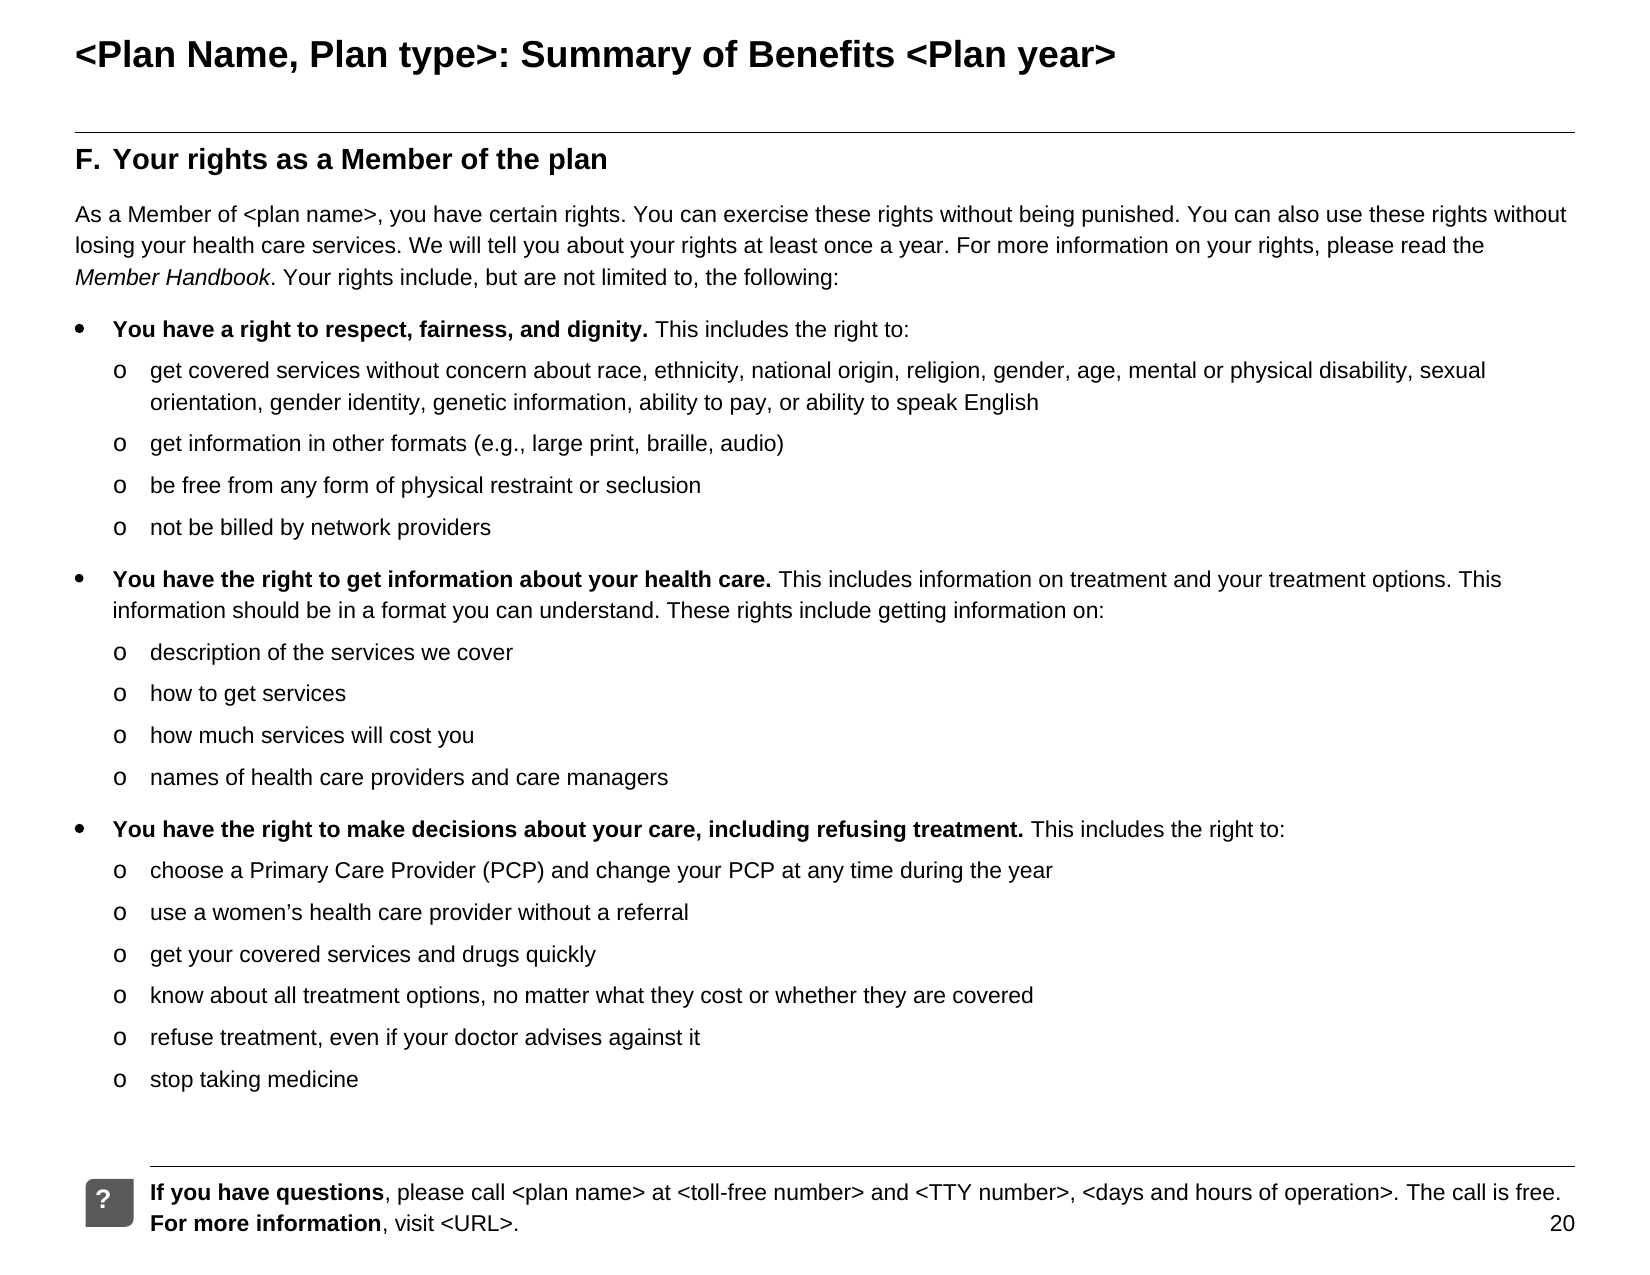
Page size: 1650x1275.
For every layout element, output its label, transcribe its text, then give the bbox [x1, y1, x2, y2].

list stop taking medicine [112, 1062, 1537, 1093]
list You have the right to get information about your health care. This includes information on treatment and your treatment options. This information should be in a format you can understand. These rights include getting information on: [75, 562, 1537, 625]
list get covered services without concern about race, ethnicity, national origin, religion, gender, age, mental or physical disability, sexual orientation, gender identity, genetic information, ability to pay, or ability to speak English [112, 354, 1537, 416]
list use a women’s health care provider without a referral [112, 896, 1537, 927]
subtitle Your rights as a Member of the plan [75, 133, 1575, 177]
list be free from any form of physical restraint or seclusion [112, 468, 1537, 500]
list You have the right to make decisions about your care, including refusing treatment. This includes the right to: [75, 812, 1537, 843]
list how much services will cost you [112, 718, 1537, 750]
list know about all treatment options, no matter what they cost or whether they are covered [112, 979, 1537, 1010]
list description of the services we cover [112, 635, 1537, 666]
list how to get services [112, 677, 1537, 708]
list get your covered services and drugs quickly [112, 937, 1537, 968]
text As a Member of <plan name>, you have certain rights. You can exercise these rights without being punished. You can also use these rights without losing your health care services. We will tell you about your rights at least once a year. For more information on your rights, please read the Member Handbook. Your rights include, but are not limited to, the following: [75, 198, 1575, 291]
list choose a Primary Care Provider (PCP) and change your PCP at any time during the year [112, 854, 1537, 885]
list get information in other formats (e.g., large print, braille, audio) [112, 427, 1537, 458]
list refuse treatment, even if your doctor advises against it [112, 1021, 1537, 1052]
list names of health care providers and care managers [112, 760, 1537, 791]
list You have a right to respect, fairness, and dignity. This includes the right to: [75, 312, 1537, 343]
list not be billed by network providers [112, 510, 1537, 541]
